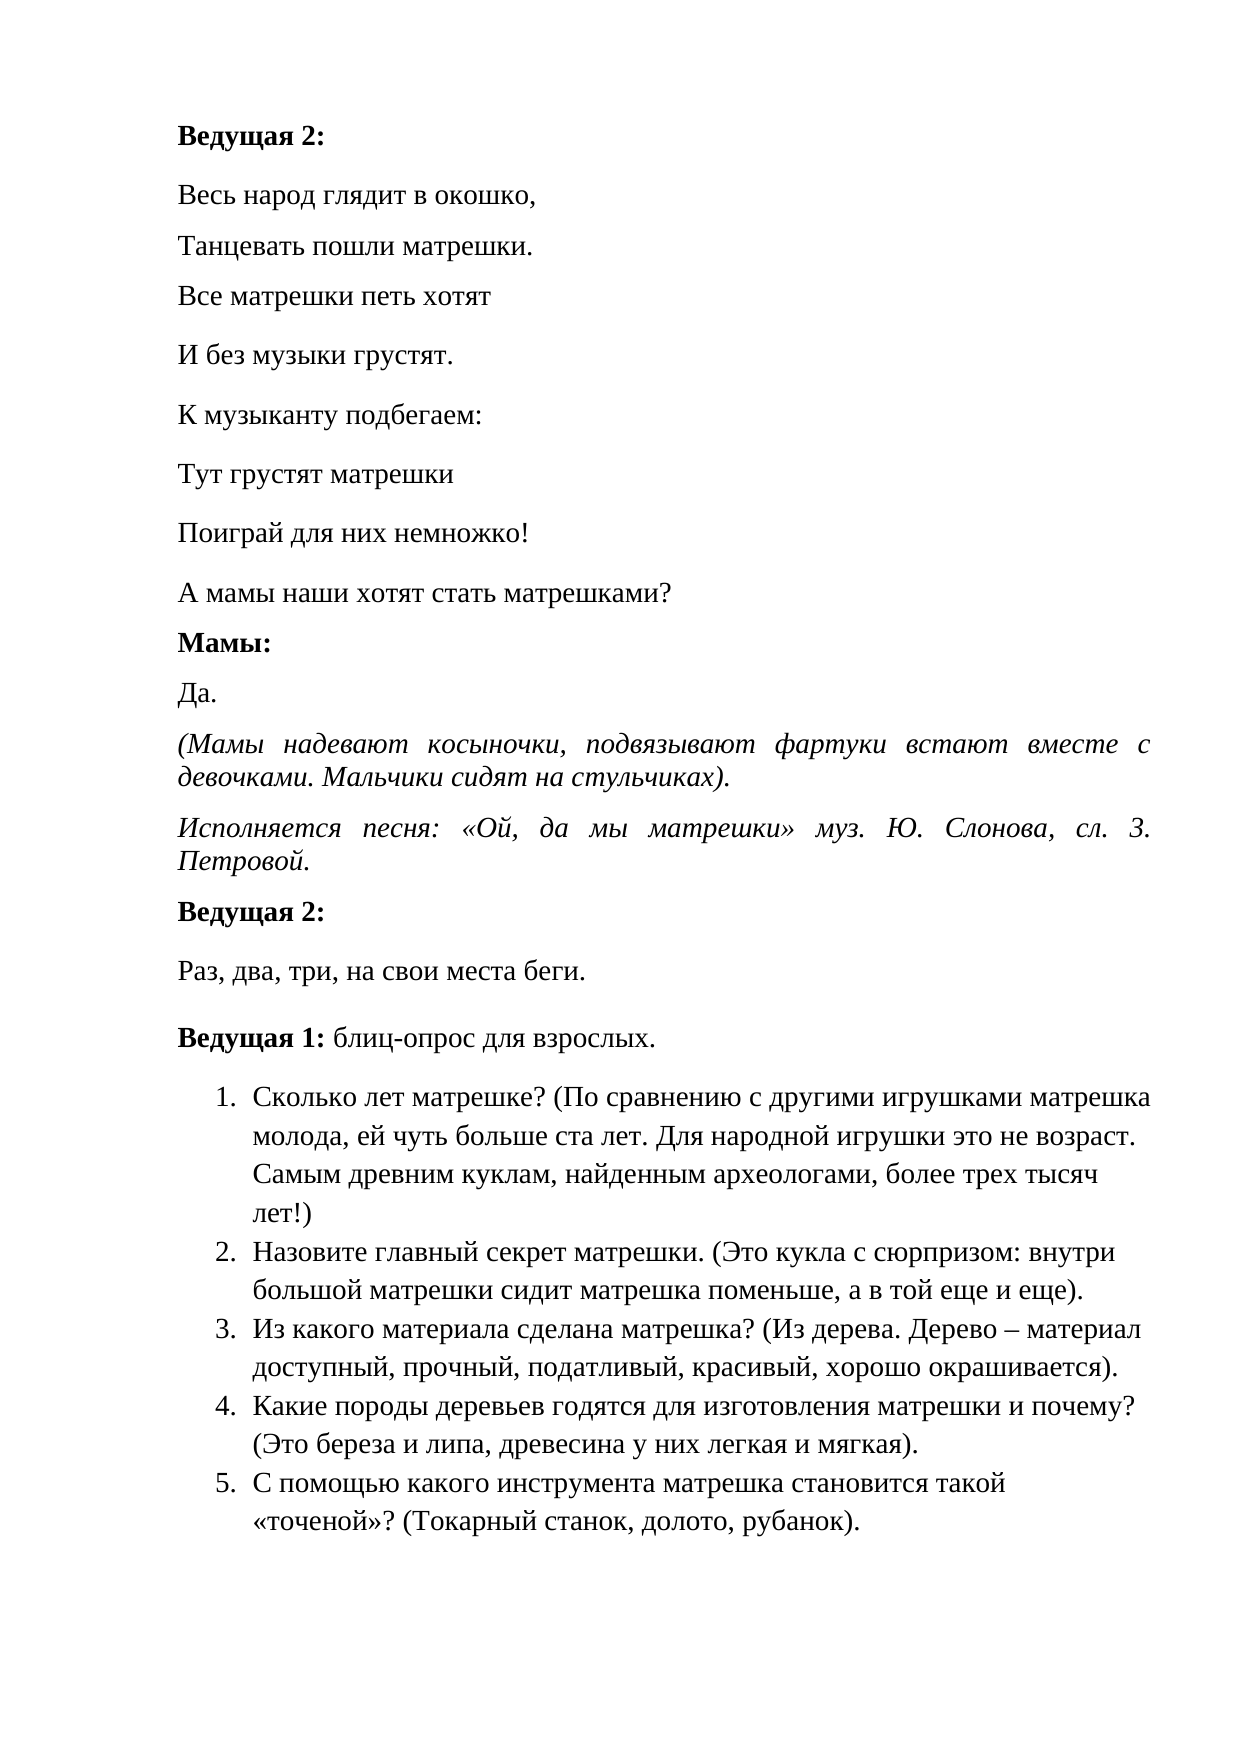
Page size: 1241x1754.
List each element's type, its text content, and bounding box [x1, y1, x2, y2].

text Тут грустят матрешки [177, 456, 1152, 490]
list Сколько лет матрешке? (По сравнению с другими игрушками матрешка молода, ей чуть больше ста лет. Для народной игрушки это не возраст. Самым древним куклам, найденным археологами, более трех тысяч лет!) [215, 1079, 1152, 1229]
text Ведущая 1: блиц-опрос для взрослых. [177, 1020, 1152, 1054]
text (Мамы надевают косыночки, подвязывают фартуки встают вместе с девочками. Мальчики сидят на стульчиках). [177, 726, 1152, 793]
text Поиграй для них немножко! [177, 516, 1152, 549]
text Мамы: [177, 625, 1152, 659]
text Раз, два, три, на свои места беги. [177, 953, 1152, 987]
text Танцевать пошли матрешки. [177, 228, 1152, 261]
list С помощью какого инструмента матрешка становится такой «точеной»? (Токарный станок, долото, рубанок). [215, 1465, 1152, 1537]
list Назовите главный секрет матрешки. (Это кукла с сюрпризом: внутри большой матрешки сидит матрешка поменьше, а в той еще и еще). [215, 1234, 1152, 1306]
text Ведущая 2: [177, 118, 1152, 152]
list Какие породы деревьев годятся для изготовления матрешки и почему? (Это береза и липа, древесина у них легкая и мягкая). [215, 1388, 1152, 1460]
text Да. [177, 676, 1152, 709]
text Все матрешки петь хотят [177, 278, 1152, 312]
text Ведущая 2: [177, 894, 1152, 927]
text А мамы наши хотят стать матрешками? [177, 575, 1152, 608]
text Весь народ глядит в окошко, [177, 177, 1152, 211]
text И без музыки грустят. [177, 337, 1152, 371]
list Из какого материала сделана матрешка? (Из дерева. Дерево – материал доступный, прочный, податливый, красивый, хорошо окрашивается). [215, 1311, 1152, 1383]
text К музыканту подбегаем: [177, 397, 1152, 430]
text Исполняется песня: «Ой, да мы матрешки» муз. Ю. Слонова, сл. 3. Петровой. [177, 810, 1152, 877]
